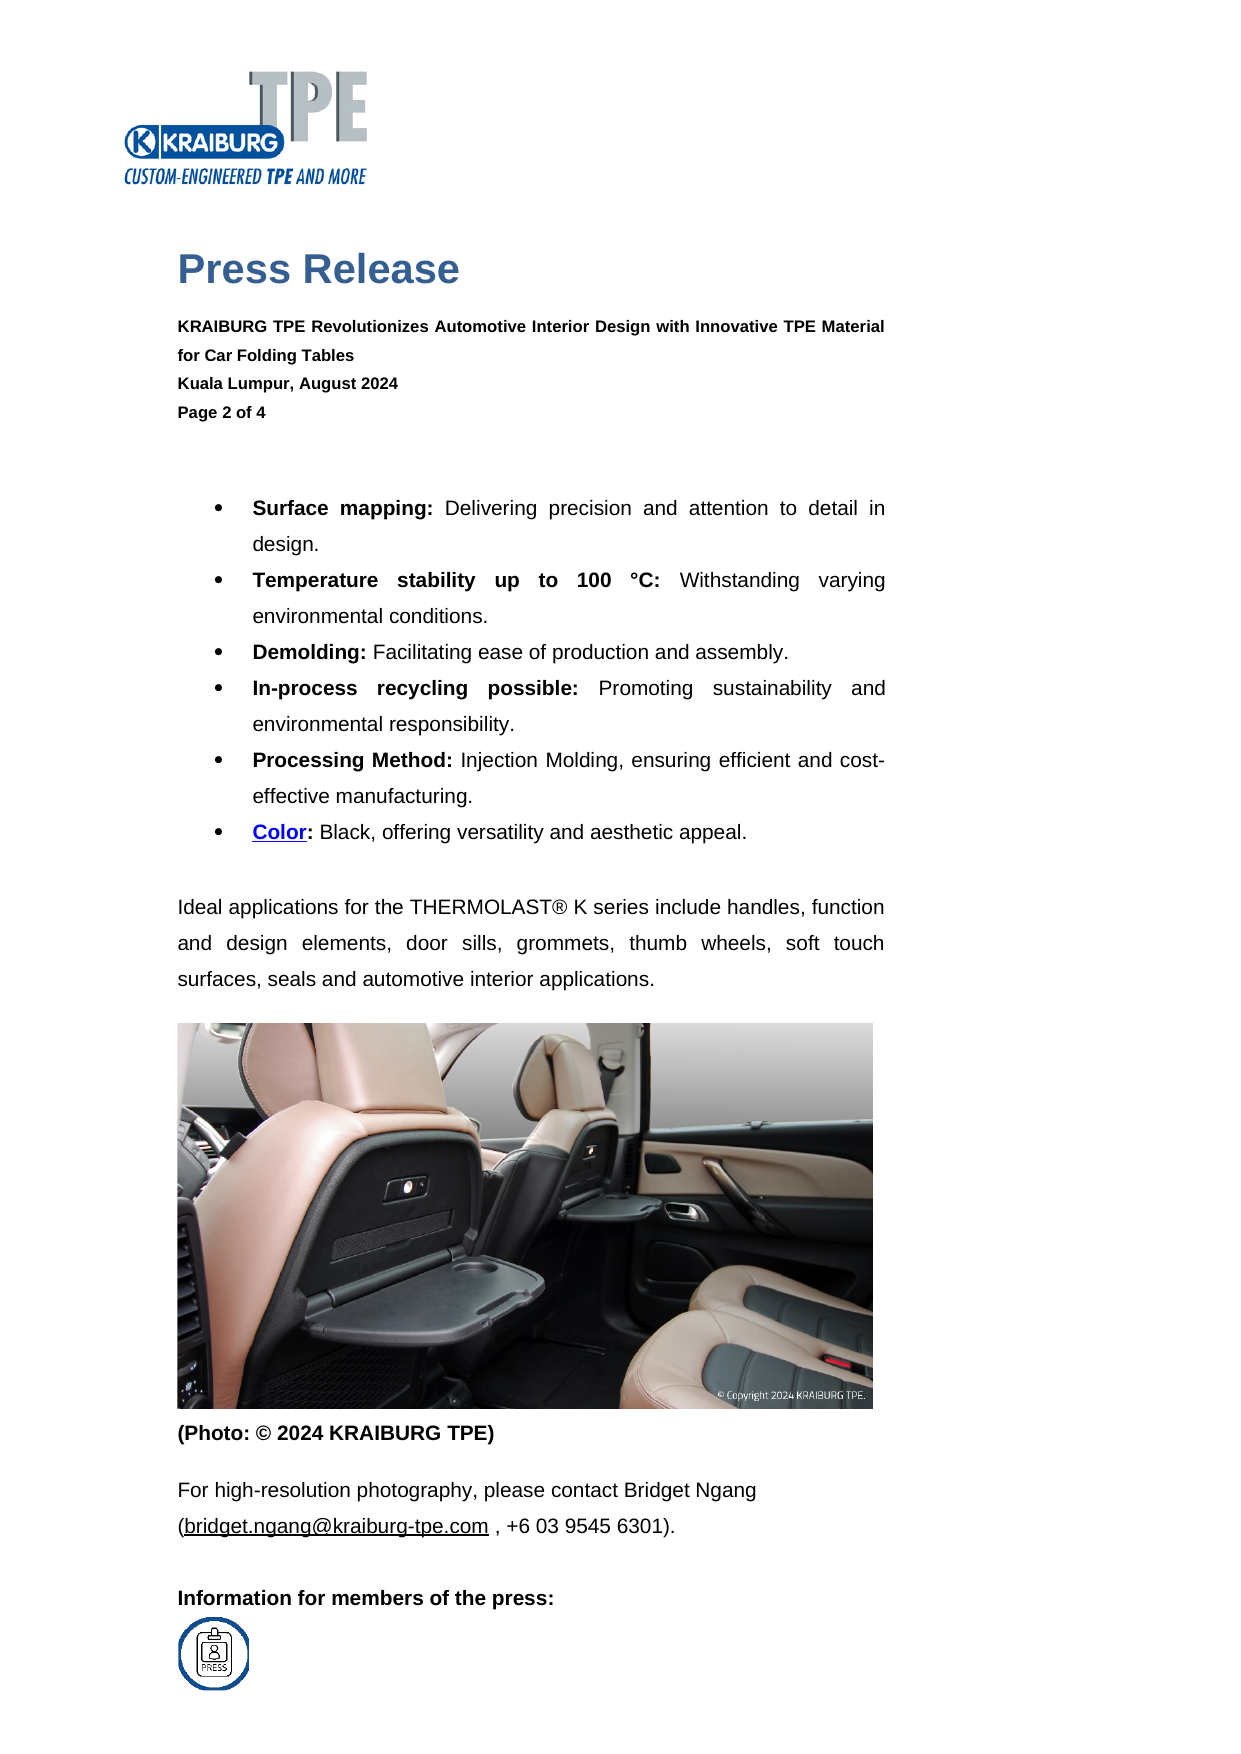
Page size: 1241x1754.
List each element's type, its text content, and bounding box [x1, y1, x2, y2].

text Ideal applications for the THERMOLAST® K series include handles, function and design elements, door sills, grommets, thumb wheels, soft touch surfaces, seals and automotive interior applications. [177, 895, 886, 991]
picture [112, 55, 379, 200]
list Surface mapping: Delivering precision and attention to detail in design. [215, 496, 886, 556]
picture [176, 1617, 249, 1689]
list Demolding: Facilitating ease of production and assembly. [215, 640, 886, 664]
list Processing Method: Injection Molding, ensuring efficient and cost-effective manufacturing. [215, 748, 886, 808]
text Information for members of the press: [177, 1585, 886, 1609]
list Color: Black, offering versatility and aesthetic appeal. [215, 820, 886, 844]
list In-process recycling possible: Promoting sustainability and environmental responsibility. [215, 676, 886, 736]
list Temperature stability up to 100 °C: Withstanding varying environmental conditions. [215, 568, 886, 628]
picture [177, 1023, 873, 1409]
text For high-resolution photography, please contact Bridget Ngang (bridget.ngang@kraiburg-tpe.com , +6 03 9545 6301). [177, 1478, 886, 1537]
